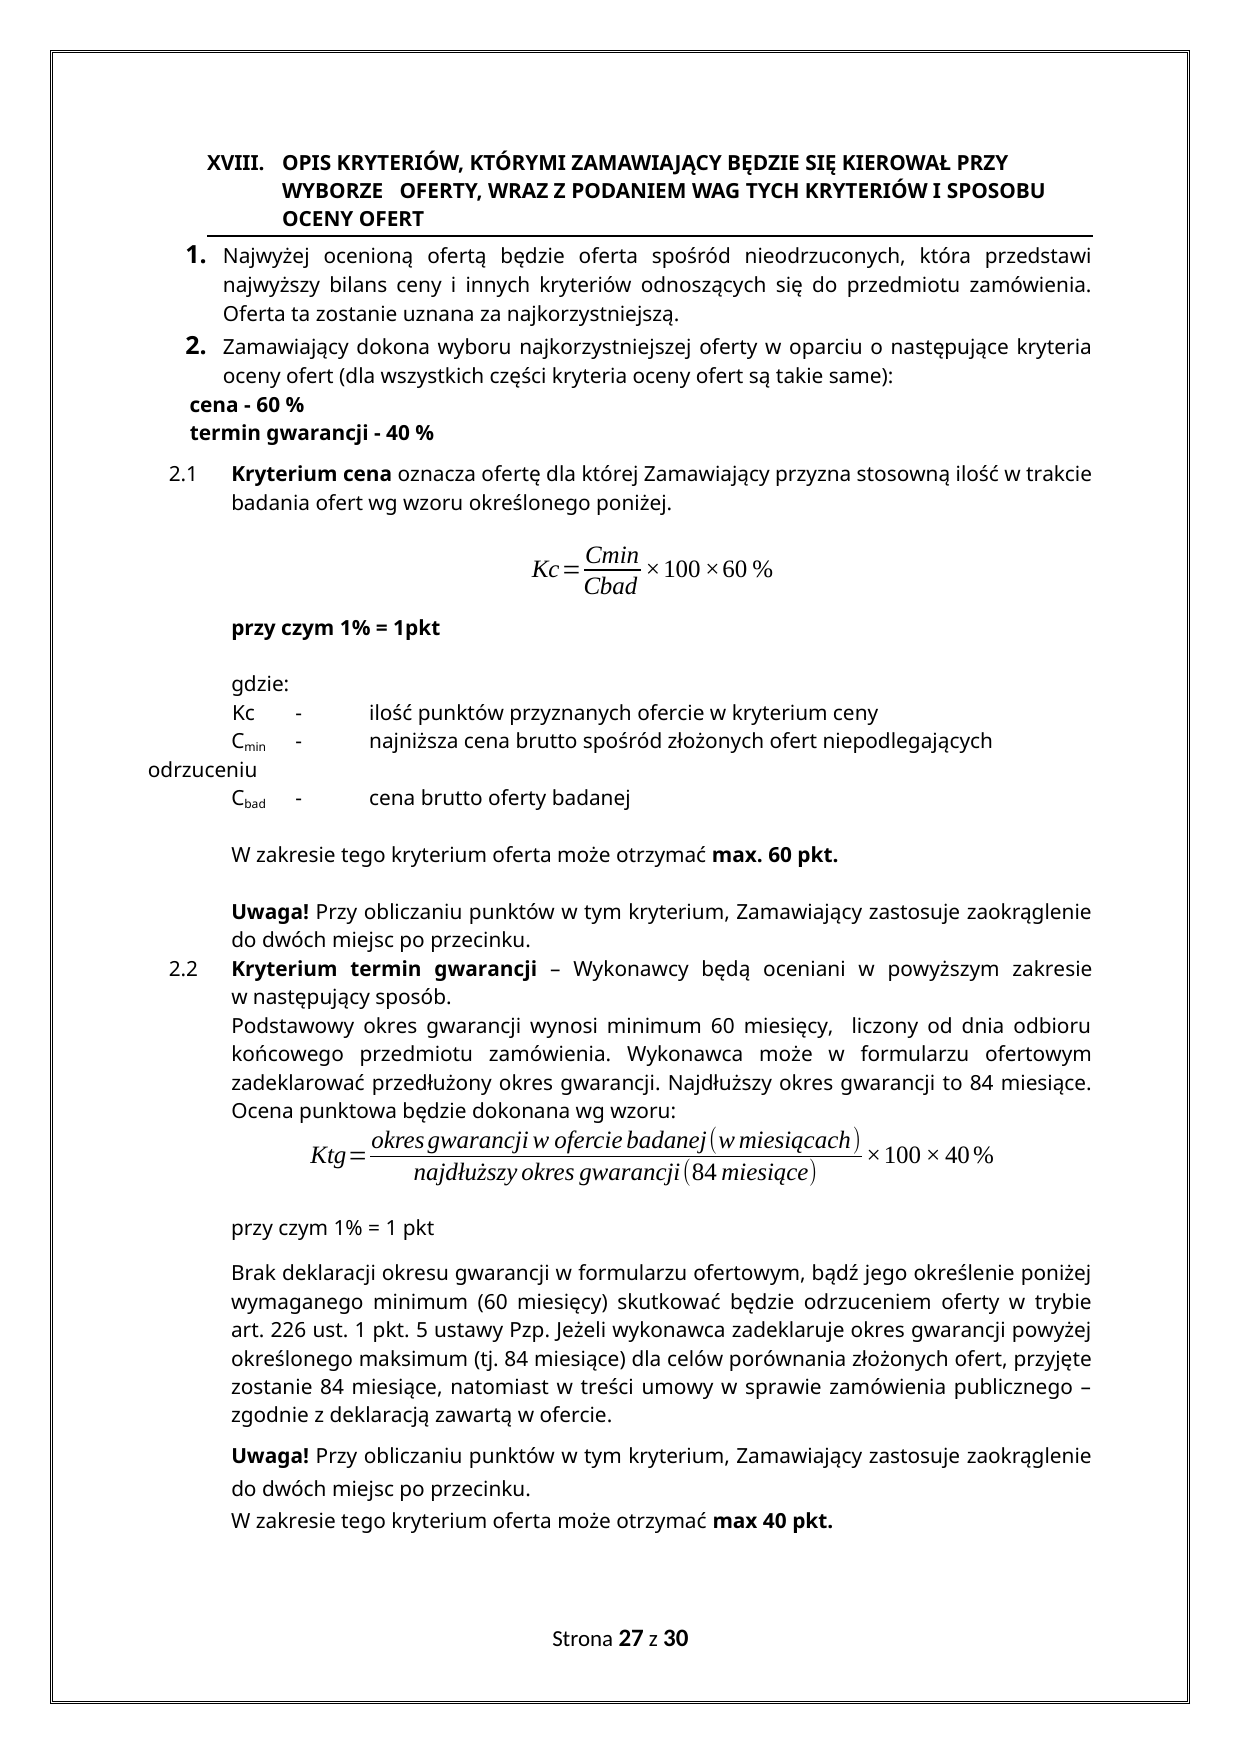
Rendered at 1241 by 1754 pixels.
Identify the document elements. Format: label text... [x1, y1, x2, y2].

text W zakresie tego kryterium oferta może otrzymać max 40 pkt. [231, 1507, 1093, 1535]
text przy czym 1% = 1 pkt [185, 1213, 1093, 1242]
text termin gwarancji - 40 % [189, 418, 1093, 447]
text Brak deklaracji okresu gwarancji w formularzu ofertowym, bądź jego określenie poniżej wymaganego minimum (60 miesięcy) skutkować będzie odrzuceniem oferty w trybie art. 226 ust. 1 pkt. 5 ustawy Pzp. Jeżeli wykonawca zadeklaruje okres gwarancji powyżej określonego maksimum (tj. 84 miesiące) dla celów porównania złożonych ofert, przyjęte zostanie 84 miesiące, natomiast w treści umowy w sprawie zamówienia publicznego – zgodnie z deklaracją zawartą w ofercie. [231, 1258, 1093, 1429]
text Podstawowy okres gwarancji wynosi minimum 60 miesięcy, liczony od dnia odbioru końcowego przedmiotu zamówienia. Wykonawca może w formularzu ofertowym zadeklarować przedłużony okres gwarancji. Najdłuższy okres gwarancji to 84 miesiące. Ocena punktowa będzie dokonana wg wzoru: [231, 1011, 1093, 1124]
text Uwaga! Przy obliczaniu punktów w tym kryterium, Zamawiający zastosuje zaokrąglenie do dwóch miejsc po przecinku. [231, 1441, 1093, 1502]
list Kryterium cena oznacza ofertę dla której Zamawiający przyzna stosowną ilość w trakcie badania ofert wg wzoru określonego poniżej. [168, 459, 1093, 516]
list OPIS KRYTERIÓW, KTÓRYMI ZAMAWIAJĄCY BĘDZIE SIĘ KIEROWAŁ PRZY WYBORZE OFERTY, WRAZ Z PODANIEM WAG TYCH KRYTERIÓW I SPOSOBU OCENY OFERT [207, 148, 1093, 235]
text W zakresie tego kryterium oferta może otrzymać max. 60 pkt. [200, 840, 1093, 869]
text Cmin - najniższa cena brutto spośród złożonych ofert niepodlegających odrzuceniu [148, 726, 1093, 783]
list Zamawiający dokona wyboru najkorzystniejszej oferty w oparciu o następujące kryteria oceny ofert (dla wszystkich części kryteria oceny ofert są takie same): [185, 327, 1093, 390]
text Kc - ilość punktów przyznanych ofercie w kryterium ceny [232, 698, 1093, 726]
list Kryterium termin gwarancji – Wykonawcy będą oceniani w powyższym zakresie w następujący sposób. [168, 954, 1093, 1011]
text przy czym 1% = 1pkt [231, 613, 1093, 641]
text Cbad - cena brutto oferty badanej [148, 783, 1093, 812]
text gdzie: [231, 669, 1093, 698]
text Uwaga! Przy obliczaniu punktów w tym kryterium, Zamawiający zastosuje zaokrąglenie do dwóch miejsc po przecinku. [231, 897, 1093, 954]
list Najwyżej ocenioną ofertą będzie oferta spośród nieodrzuconych, która przedstawi najwyższy bilans ceny i innych kryteriów odnoszących się do przedmiotu zamówienia. Oferta ta zostanie uznana za najkorzystniejszą. [185, 237, 1093, 327]
text cena - 60 % [189, 390, 1093, 418]
